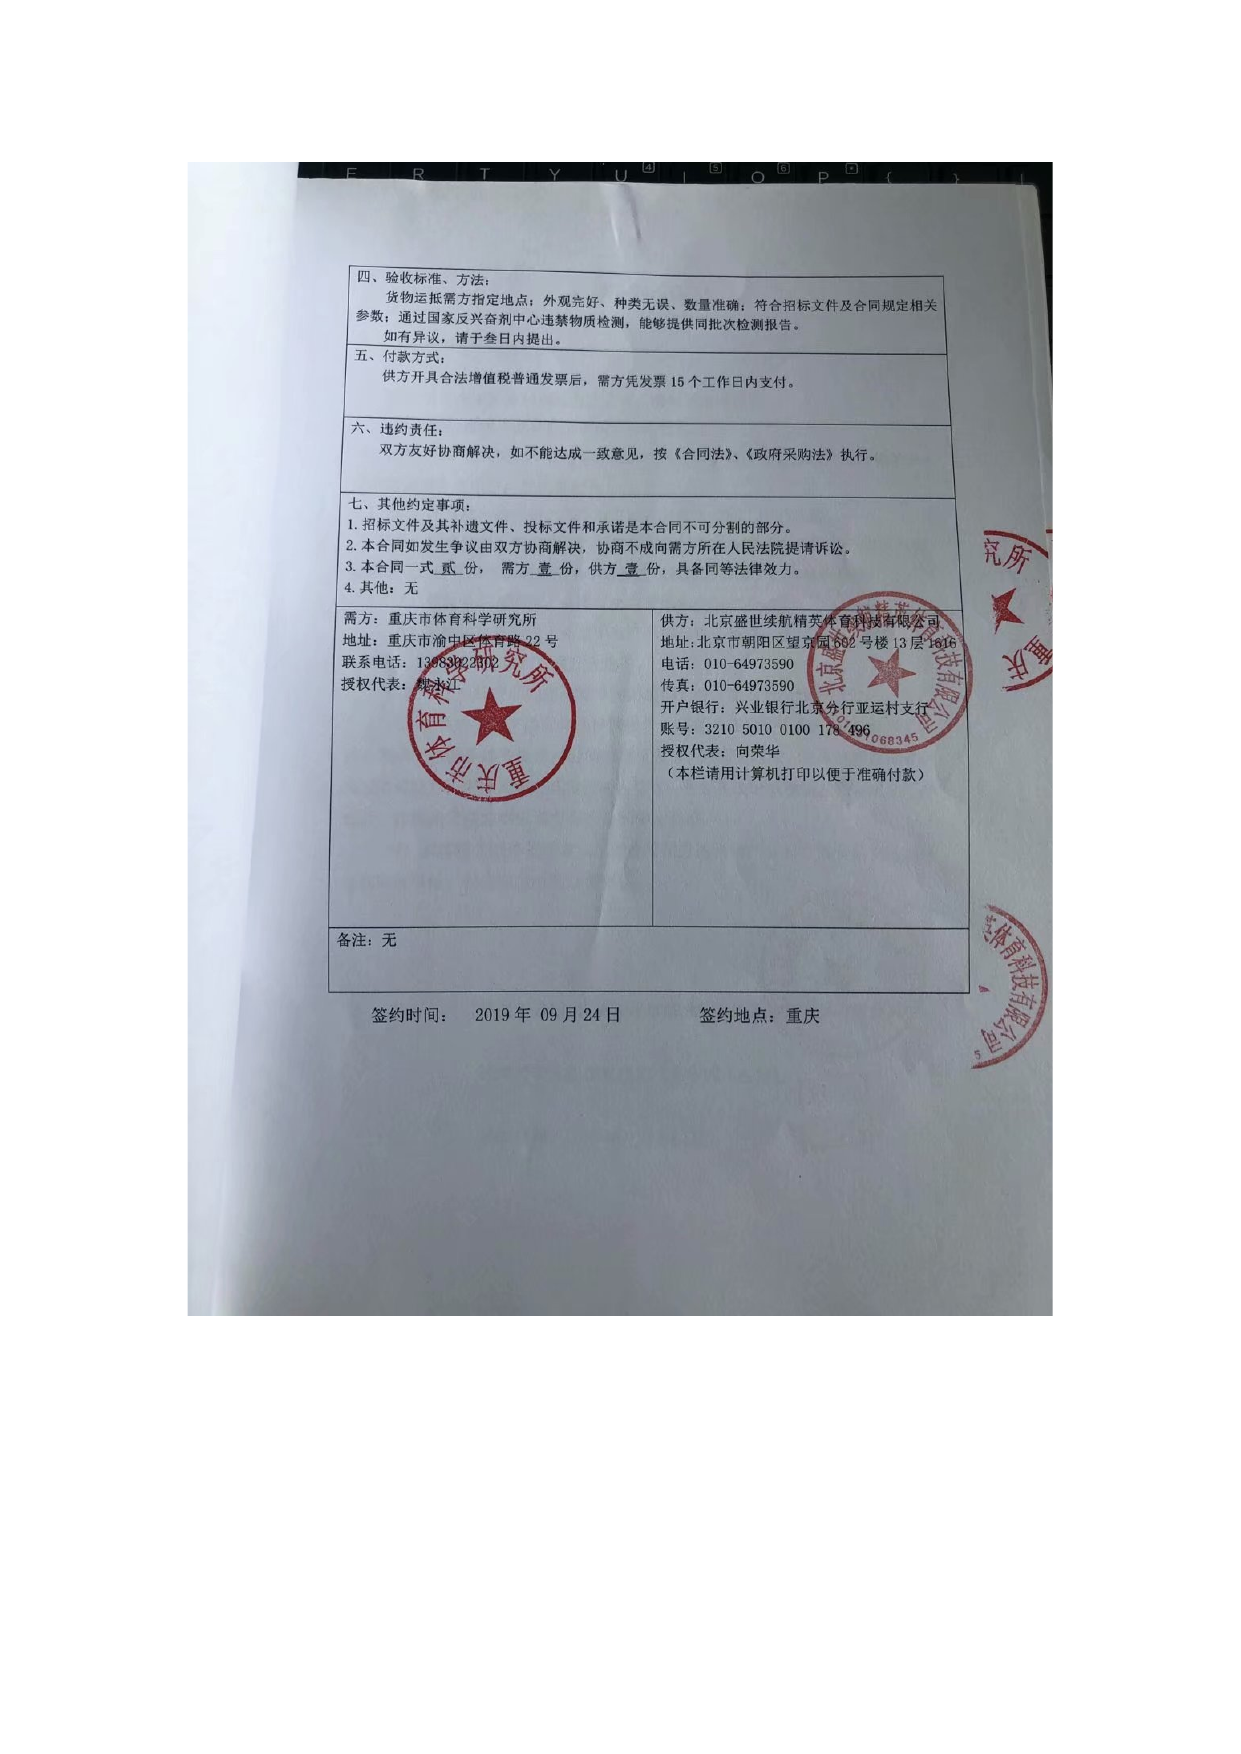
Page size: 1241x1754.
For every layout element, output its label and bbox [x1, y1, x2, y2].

picture [187, 162, 1053, 1316]
